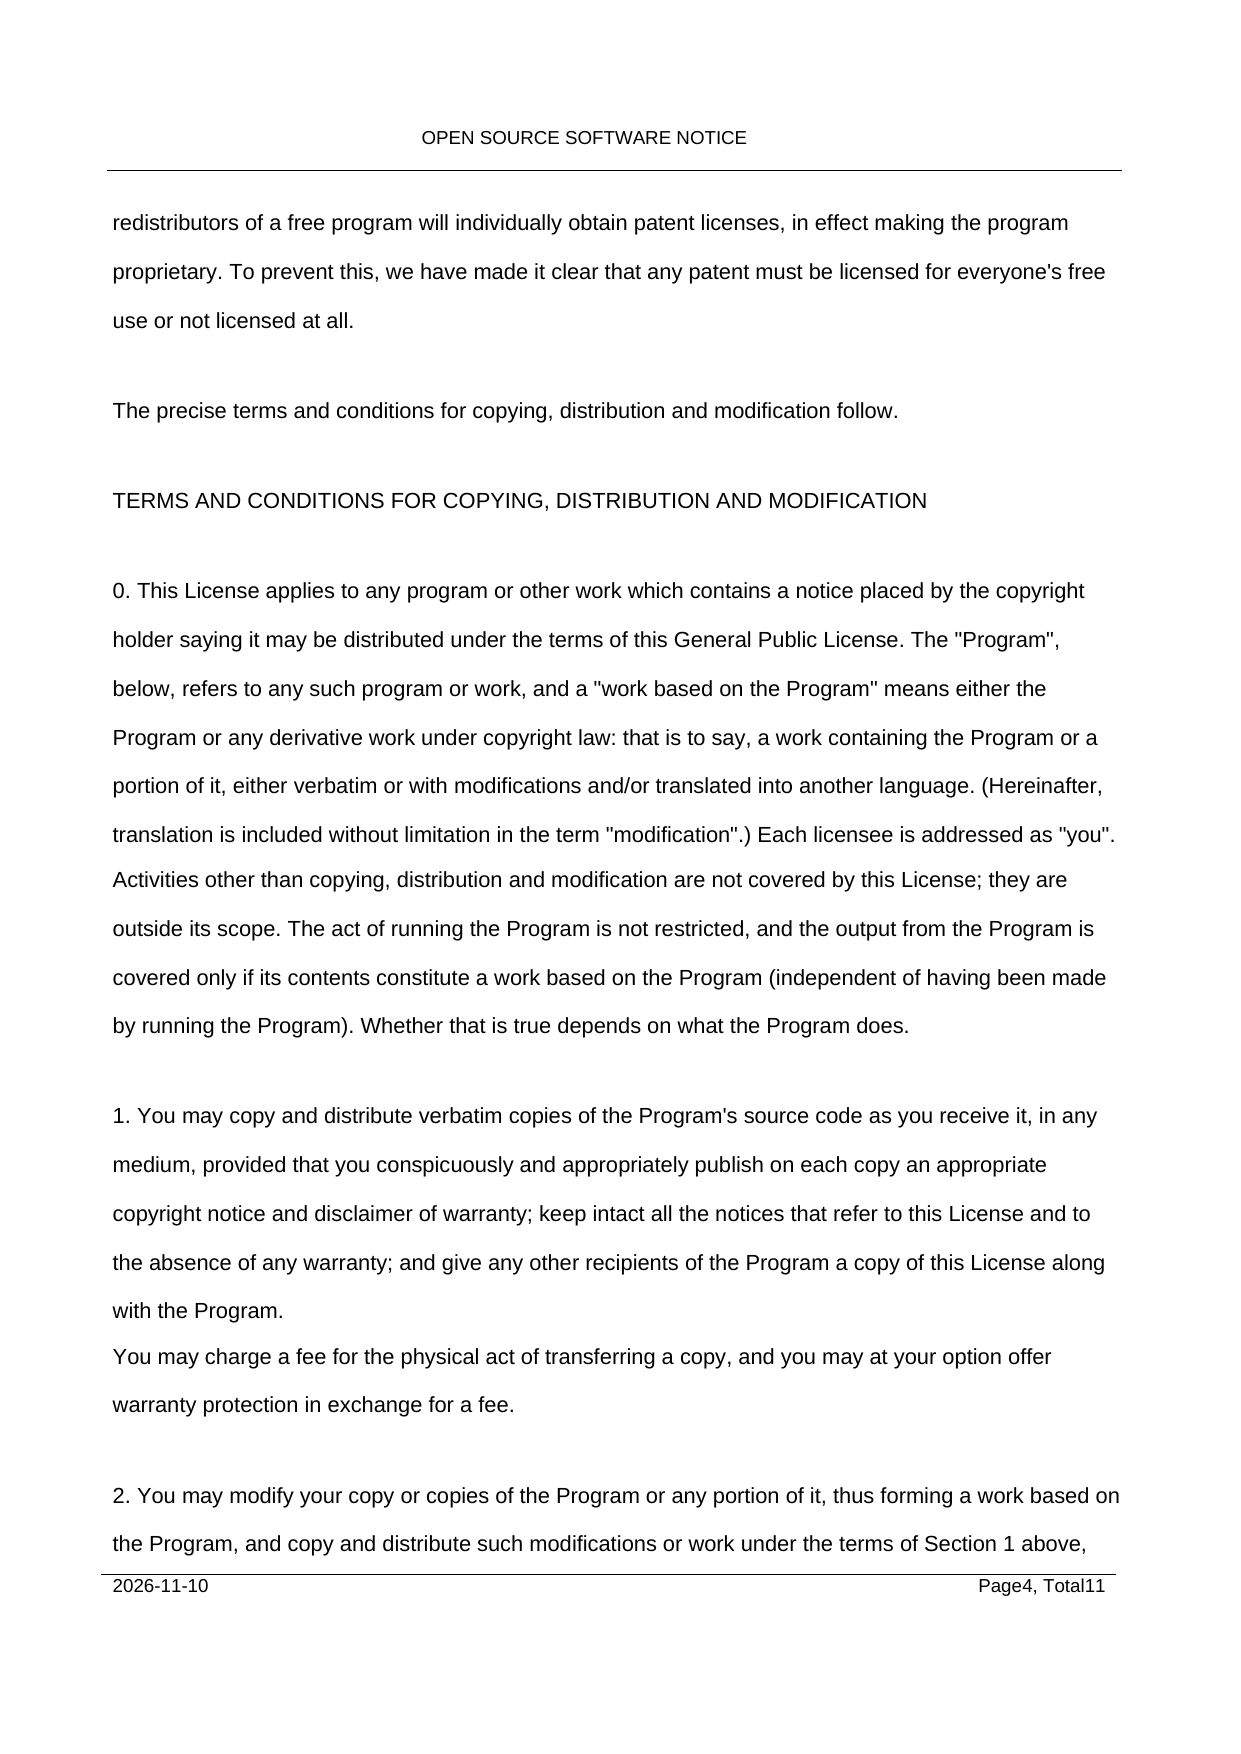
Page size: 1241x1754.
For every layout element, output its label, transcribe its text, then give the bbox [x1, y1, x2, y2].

text Activities other than copying, distribution and modification are not covered by this License; they are outside its scope. The act of running the Program is not restricted, and the output from the Program is covered only if its contents constitute a work based on the Program (independent of having been made by running the Program). Whether that is true depends on what the Program does. [112, 863, 1128, 1042]
text 0. This License applies to any program or other work which contains a notice placed by the copyright holder saying it may be distributed under the terms of this General Public License. The "Program", below, refers to any such program or work, and a "work based on the Program" means either the Program or any derivative work under copyright law: that is to say, a work containing the Program or a portion of it, either verbatim or with modifications and/or translated into another language. (Hereinafter, translation is included without limitation in the term "modification".) Each licensee is addressed as "you". [112, 574, 1128, 851]
text You may charge a fee for the physical act of transferring a copy, and you may at your option offer warranty protection in exchange for a fee. [112, 1340, 1128, 1421]
text The precise terms and conditions for copying, distribution and modification follow. [112, 394, 1128, 427]
text 1. You may copy and distribute verbatim copies of the Program's source code as you receive it, in any medium, provided that you conspicuously and appropriately publish on each copy an appropriate copyright notice and disclaimer of warranty; keep intact all the notices that refer to this License and to the absence of any warranty; and give any other recipients of the Program a copy of this License along with the Program. [112, 1100, 1128, 1327]
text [112, 206, 1128, 336]
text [112, 1479, 1128, 1560]
text TERMS AND CONDITIONS FOR COPYING, DISTRIBUTION AND MODIFICATION [112, 484, 1128, 517]
